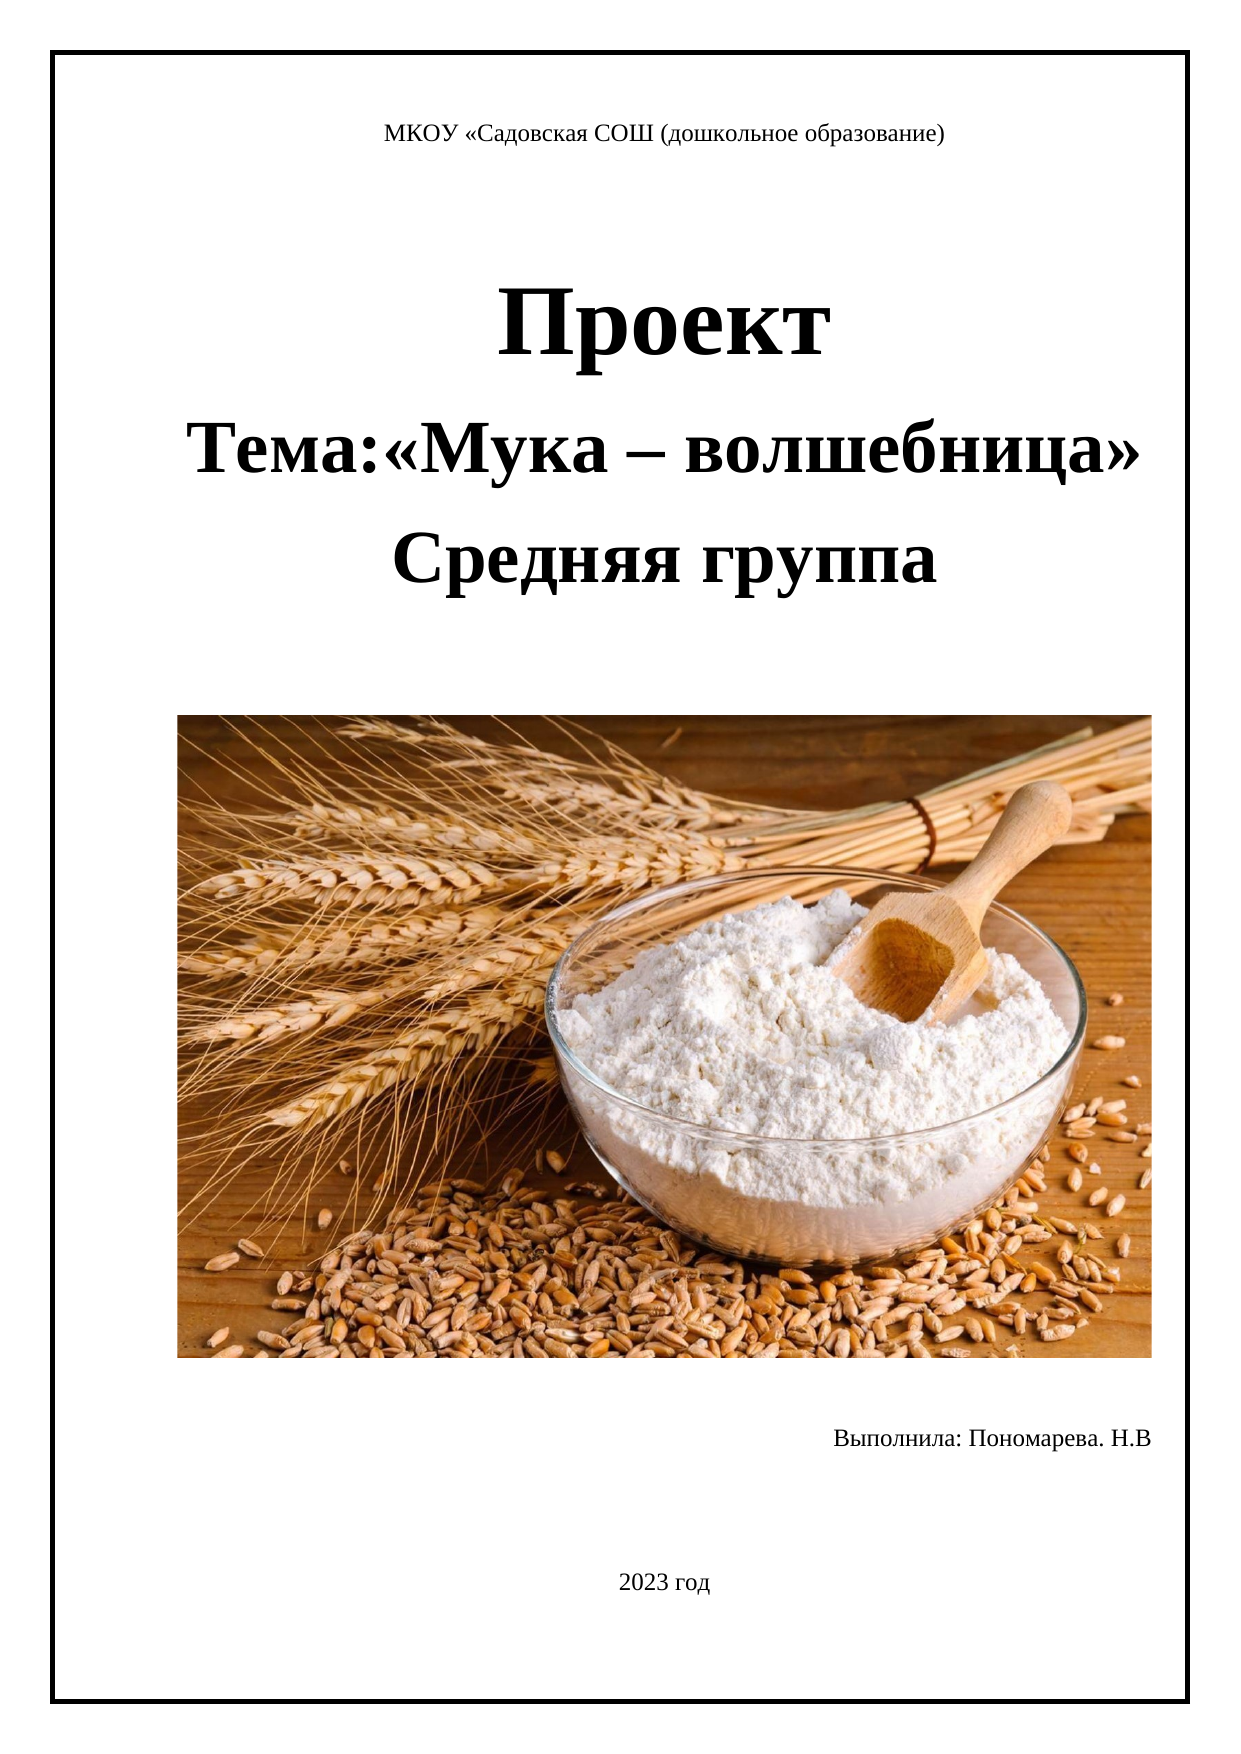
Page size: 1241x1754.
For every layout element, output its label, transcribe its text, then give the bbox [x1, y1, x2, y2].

picture [177, 715, 1152, 1358]
text МКОУ «Садовская СОШ (дошкольное образование) [177, 118, 1152, 147]
text 2023 год [177, 1567, 1152, 1595]
text Выполнила: Пономарева. Н.В [177, 1423, 1152, 1452]
text Проект [177, 261, 1152, 376]
text Средняя группа [177, 512, 1152, 598]
text Тема:«Мука – волшебница» [177, 402, 1152, 488]
